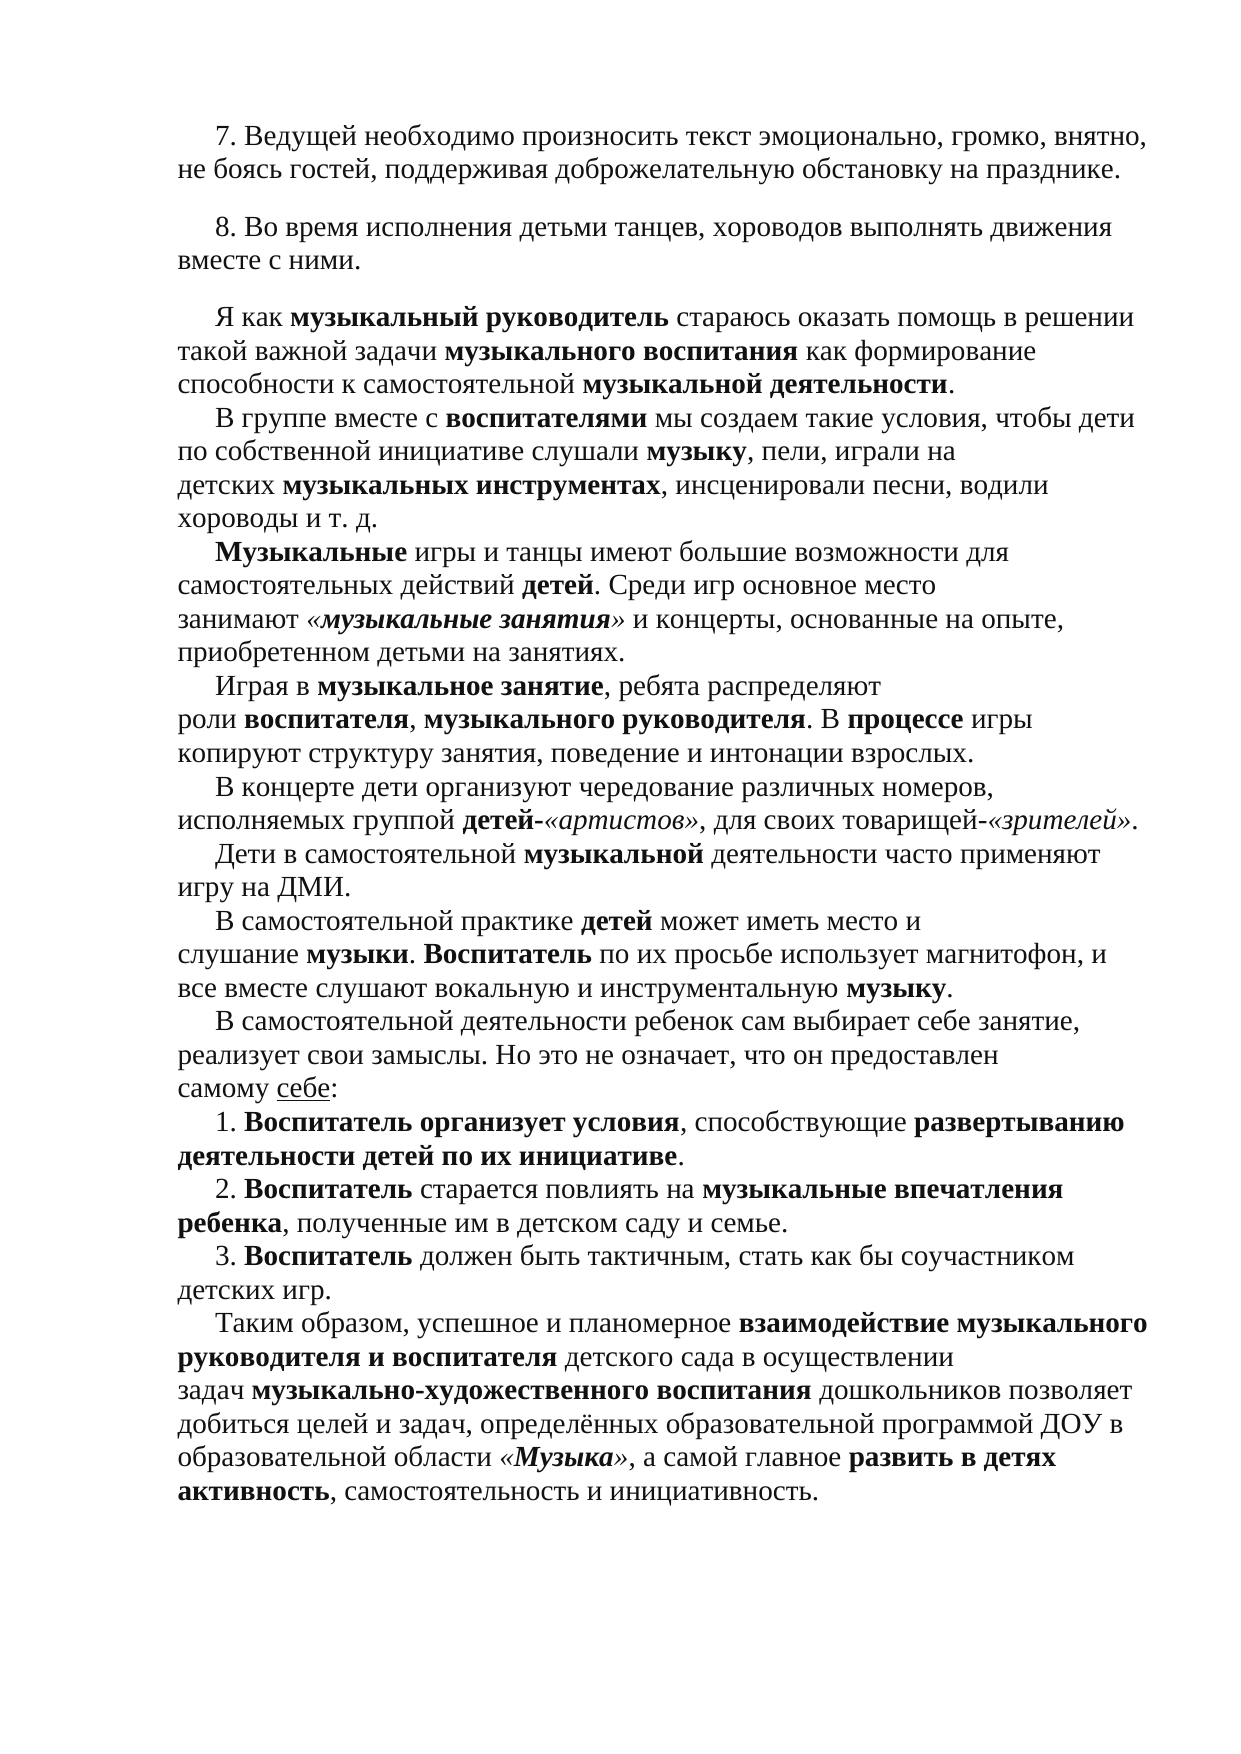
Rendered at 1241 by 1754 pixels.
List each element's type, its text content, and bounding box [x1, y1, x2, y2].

text Играя в музыкальное занятие, ребята распределяют роли воспитателя, музыкального руководителя. В процессе игры копируют структуру занятия, поведение и интонации взрослых. [177, 668, 1152, 769]
text 2. Воспитатель старается повлиять на музыкальные впечатления ребенка, полученные им в детском саду и семье. [177, 1171, 1152, 1238]
text В группе вместе с воспитателями мы создаем такие условия, чтобы дети по собственной инициативе слушали музыку, пели, играли на детских музыкальных инструментах, инсценировали песни, водили хороводы и т. д. [177, 400, 1152, 534]
text Я как музыкальный руководитель стараюсь оказать помощь в решении такой важной задачи музыкального воспитания как формирование способности к самостоятельной музыкальной деятельности. [177, 299, 1152, 400]
text В концерте дети организуют чередование различных номеров, исполняемых группой детей-«артистов», для своих товарищей-«зрителей». [177, 769, 1152, 836]
text 3. Воспитатель должен быть тактичным, стать как бы соучастником детских игр. [177, 1238, 1152, 1305]
text Таким образом, успешное и планомерное взаимодействие музыкального руководителя и воспитателя детского сада в осуществлении задач музыкально-художественного воспитания дошкольников позволяет добиться целей и задач, определённых образовательной программой ДОУ в образовательной области «Музыка», а самой главное развить в детях активность, самостоятельность и инициативность. [177, 1305, 1152, 1507]
text В самостоятельной практике детей может иметь место и слушание музыки. Воспитатель по их просьбе использует магнитофон, и все вместе слушают вокальную и инструментальную музыку. [177, 903, 1152, 1003]
text Дети в самостоятельной музыкальной деятельности часто применяют игру на ДМИ. [177, 836, 1152, 903]
text 1. Воспитатель организует условия, способствующие развертыванию деятельности детей по их инициативе. [177, 1104, 1152, 1171]
text 8. Во время исполнения детьми танцев, хороводов выполнять движения вместе с ними. [177, 209, 1152, 276]
text В самостоятельной деятельности ребенок сам выбирает себе занятие, реализует свои замыслы. Но это не означает, что он предоставлен самому себе: [177, 1003, 1152, 1104]
text Музыкальные игры и танцы имеют большие возможности для самостоятельных действий детей. Среди игр основное место занимают «музыкальные занятия» и концерты, основанные на опыте, приобретенном детьми на занятиях. [177, 534, 1152, 668]
text 7. Ведущей необходимо произносить текст эмоционально, громко, внятно, не боясь гостей, поддерживая доброжелательную обстановку на празднике. [177, 118, 1152, 185]
